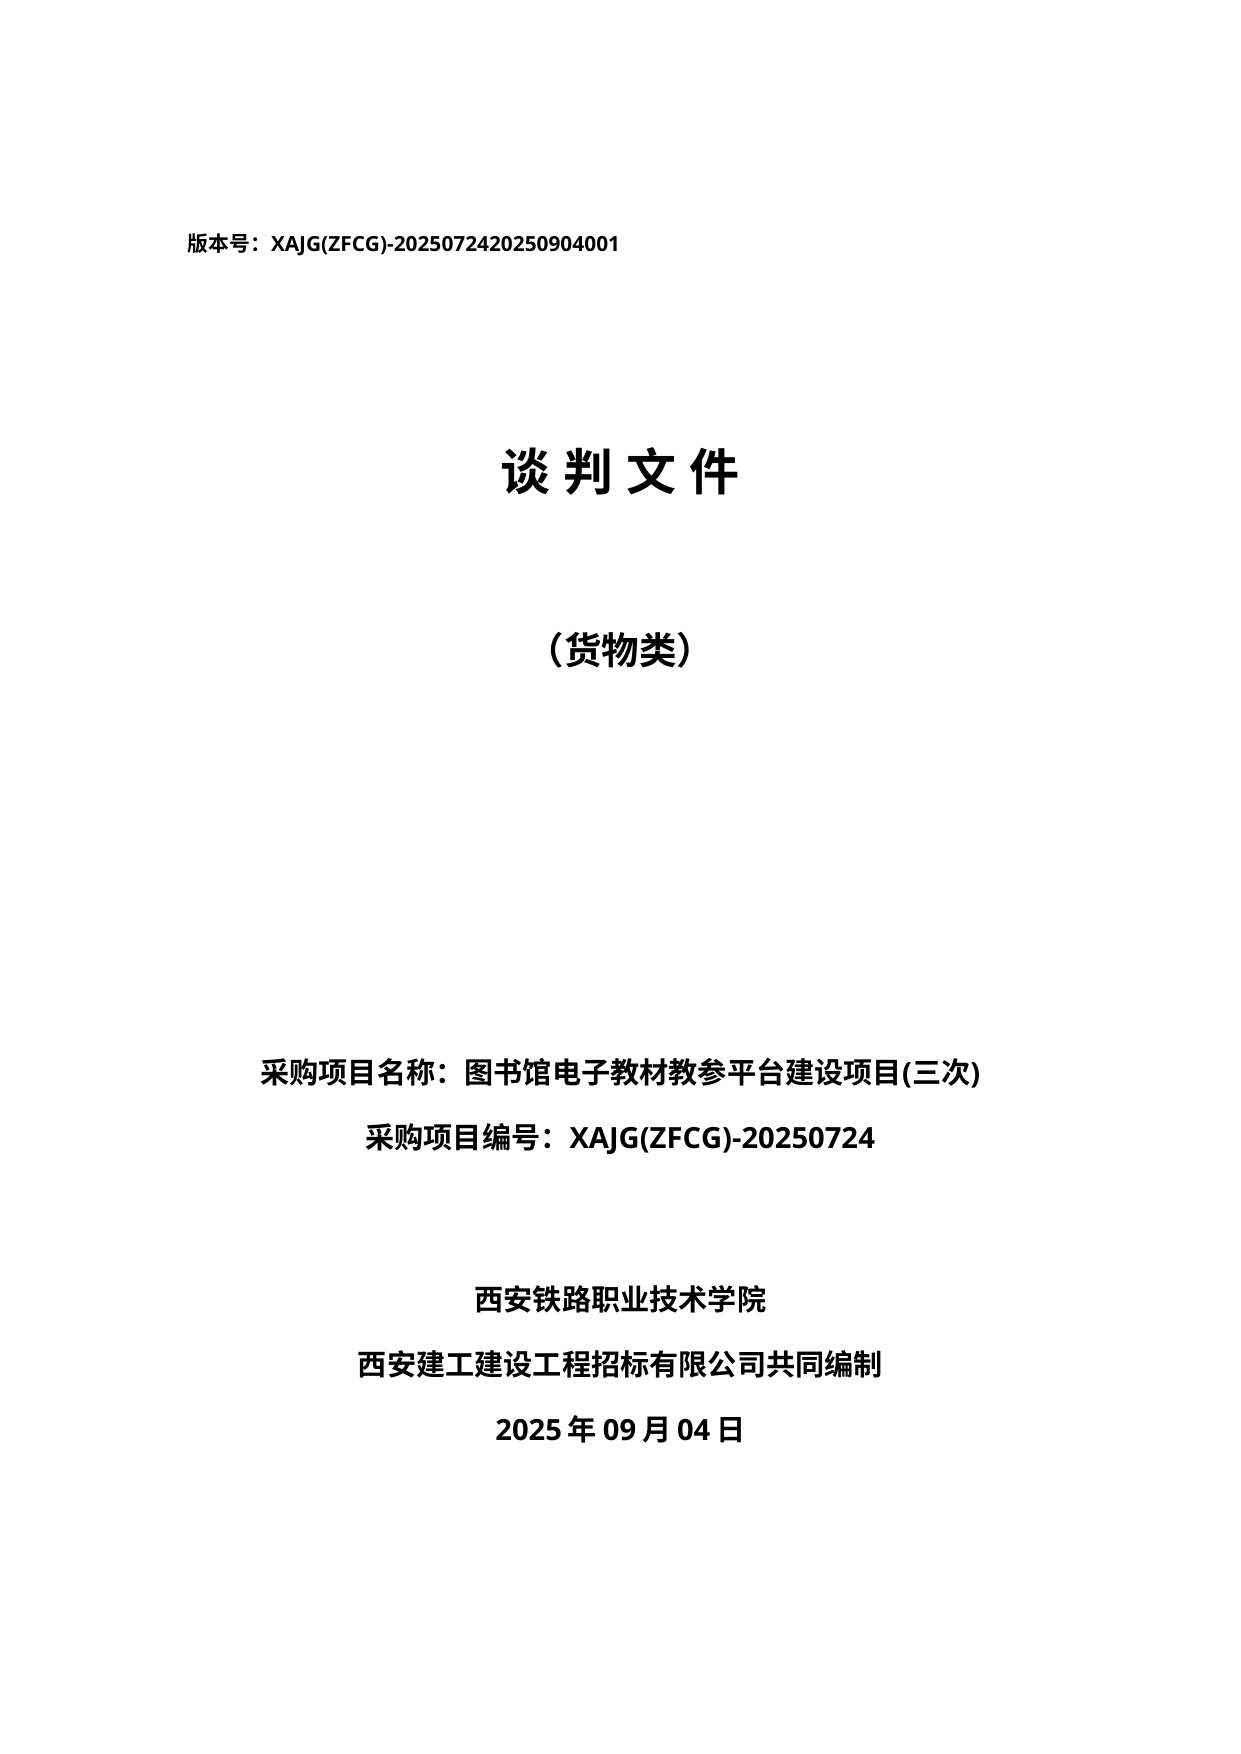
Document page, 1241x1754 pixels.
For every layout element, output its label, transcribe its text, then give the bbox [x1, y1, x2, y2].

text 采购项目编号：XAJG(ZFCG)-20250724 [187, 1104, 1053, 1267]
text 谈 判 文 件 [187, 422, 1053, 617]
text （货物类） [187, 617, 1053, 1039]
text 2025年09月04日 [187, 1397, 1053, 1462]
text 西安铁路职业技术学院 [187, 1267, 1053, 1332]
text 采购项目名称：图书馆电子教材教参平台建设项目(三次) [187, 1039, 1053, 1104]
text 西安建工建设工程招标有限公司共同编制 [187, 1332, 1053, 1397]
text 版本号：XAJG(ZFCG)-2025072420250904001 [187, 227, 1053, 422]
